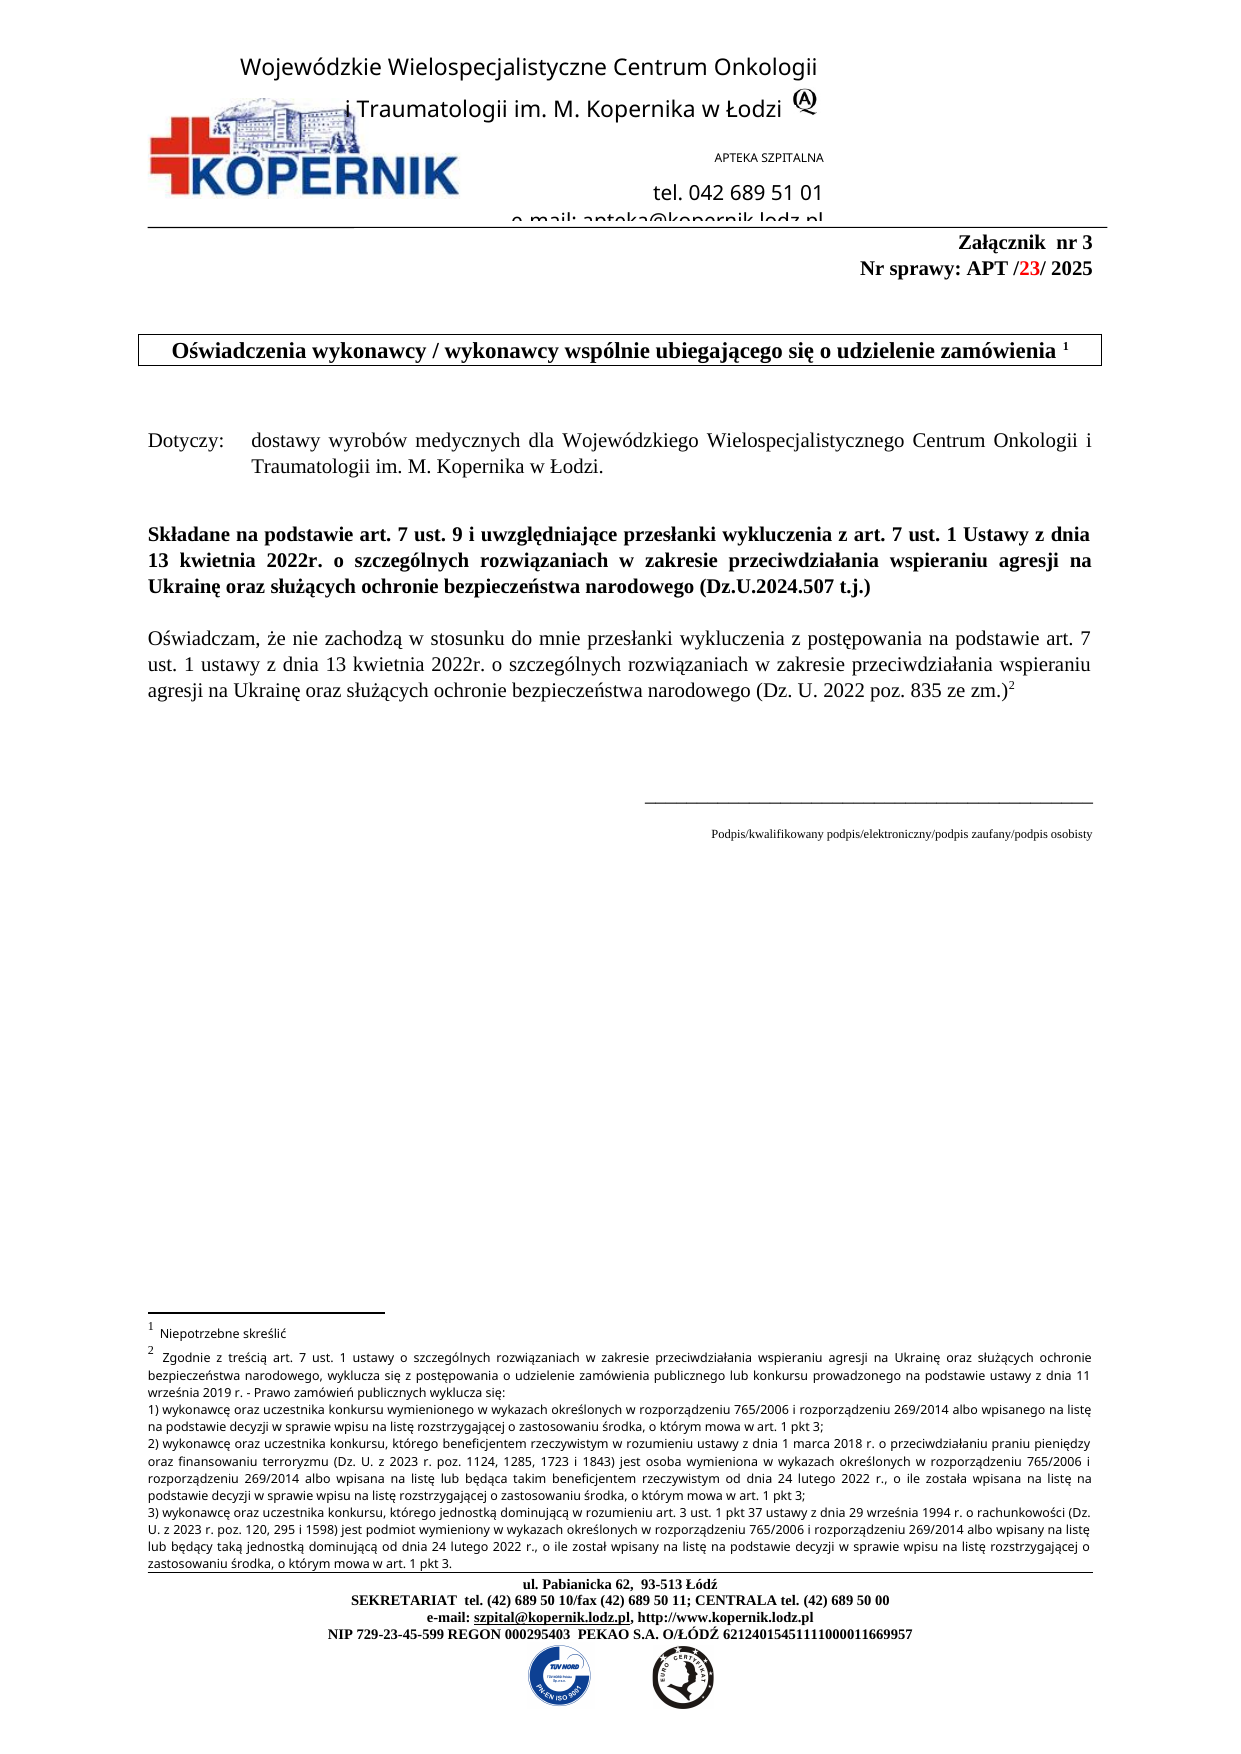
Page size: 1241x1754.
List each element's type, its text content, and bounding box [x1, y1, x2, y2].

picture [147, 98, 369, 199]
text ___________________________________________ [148, 782, 1093, 806]
picture [526, 1642, 596, 1709]
text Oświadczam, że nie zachodzą w stosunku do mnie przesłanki wykluczenia z postępowania na podstawie art. 7 ust. 1 ustawy z dnia 13 kwietnia 2022r. o szczególnych rozwiązaniach w zakresie przeciwdziałania wspieraniu agresji na Ukrainę oraz służących ochronie bezpieczeństwa narodowego (Dz. U. 2022 poz. 835 ze zm.) [148, 626, 1093, 702]
text Podpis/kwalifikowany podpis/elektroniczny/podpis zaufany/podpis osobisty [148, 827, 1093, 841]
text Załącznik nr 3 [369, 72, 1093, 254]
text Dotyczy: dostawy wyrobów medycznych dla Wojewódzkiego Wielospecjalistycznego Centrum Onkologii i Traumatologii im. M. Kopernika w Łodzi. [148, 428, 1093, 478]
text Składane na podstawie art. 7 ust. 9 i uwzględniające przesłanki wykluczenia z art. 7 ust. 1 Ustawy z dnia 13 kwietnia 2022r. o szczególnych rozwiązaniach w zakresie przeciwdziałania wspieraniu agresji na Ukrainę oraz służących ochronie bezpieczeństwa narodowego (Dz.U.2024.507 t.j.) [148, 522, 1093, 598]
text Oświadczenia wykonawcy / wykonawcy wspólnie ubiegającego się o udzielenie zamówienia [139, 335, 1101, 365]
picture [652, 1645, 714, 1709]
text Nr sprawy: APT /23/ 2025 [369, 256, 1093, 280]
picture [788, 82, 824, 118]
